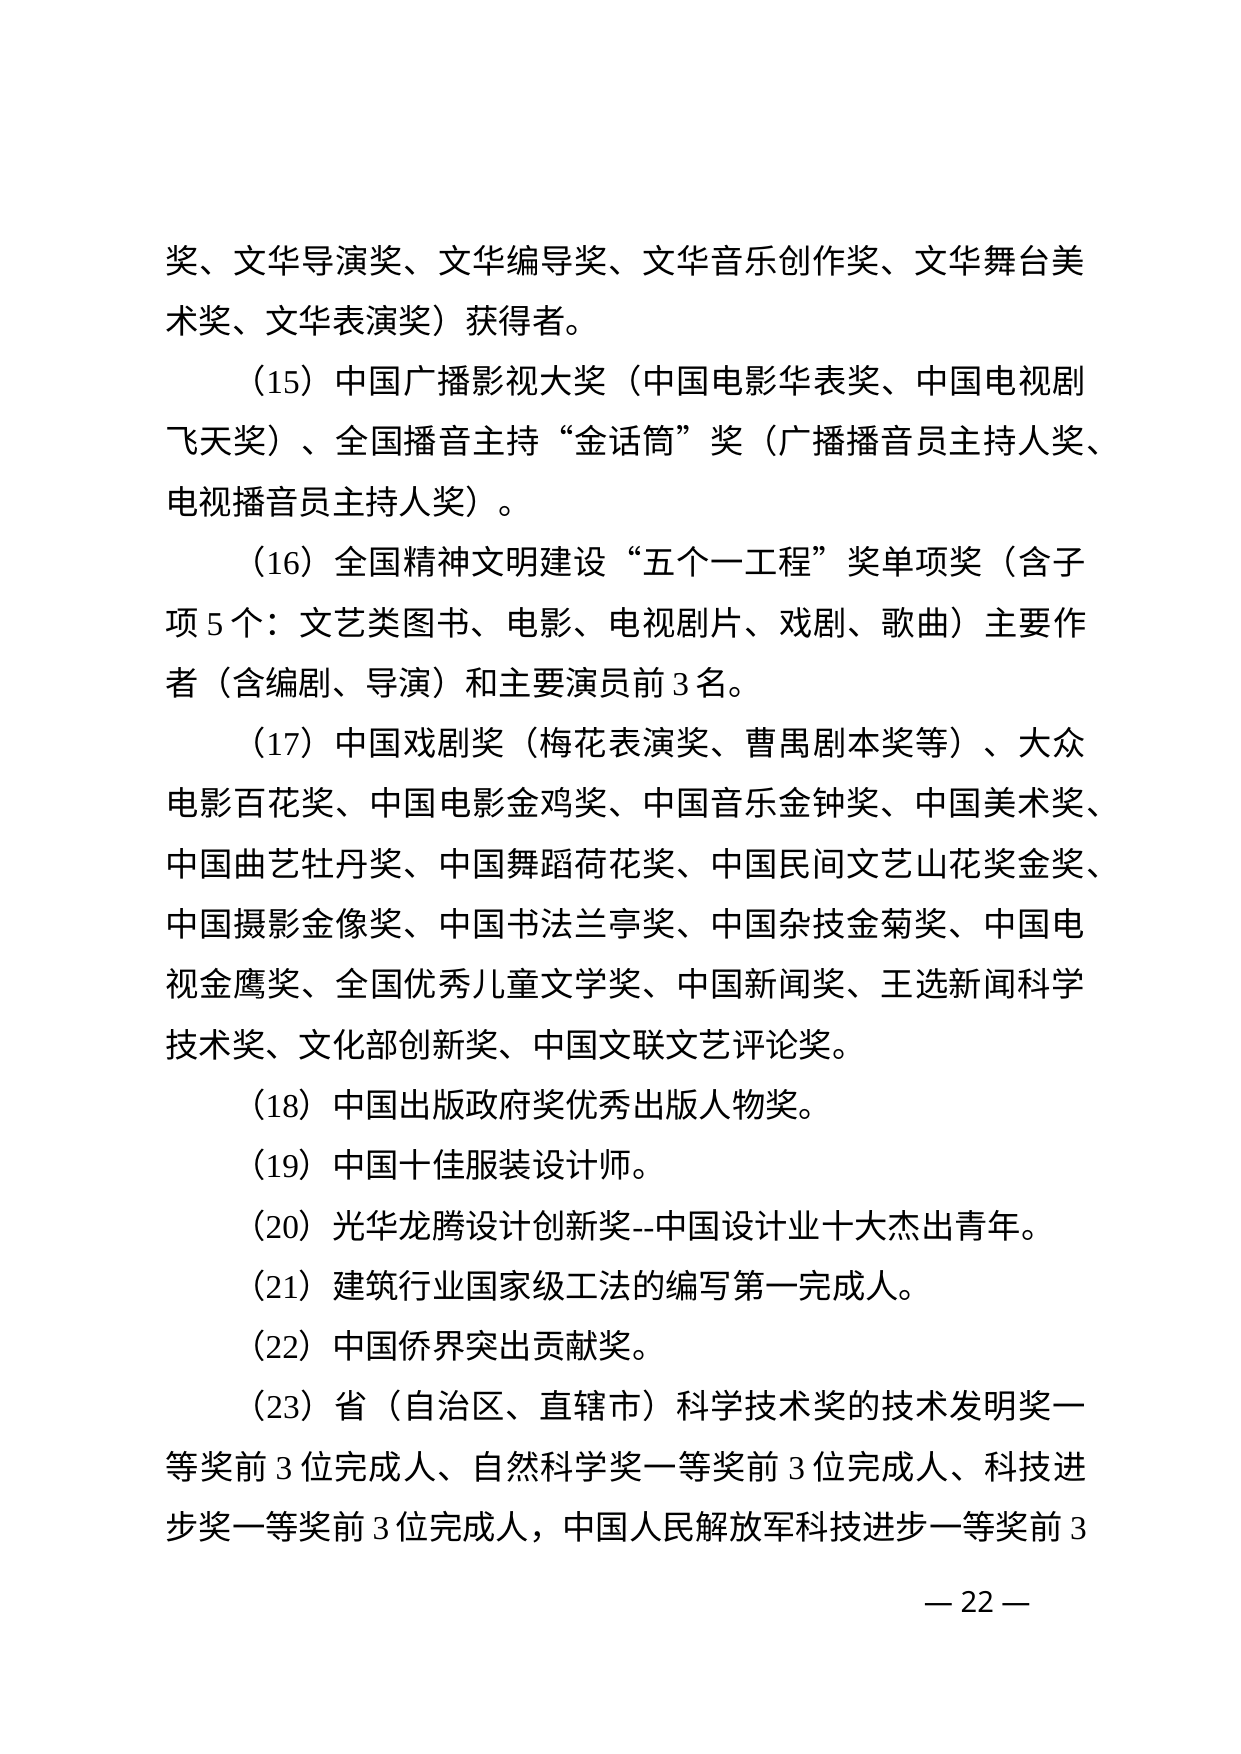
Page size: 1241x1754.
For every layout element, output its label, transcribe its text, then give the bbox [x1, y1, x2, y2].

text （20）光华龙腾设计创新奖--中国设计业十大杰出青年。 [165, 1193, 1087, 1254]
text （19）中国十佳服装设计师。 [165, 1133, 1087, 1193]
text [165, 228, 1087, 349]
text （16）全国精神文明建设“五个一工程”奖单项奖（含子项5个：文艺类图书、电影、电视剧片、戏剧、歌曲）主要作者（含编剧、导演）和主要演员前3名。 [165, 530, 1087, 711]
text （18）中国出版政府奖优秀出版人物奖。 [165, 1073, 1087, 1133]
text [165, 1374, 1087, 1555]
text （17）中国戏剧奖（梅花表演奖、曹禺剧本奖等）、大众电影百花奖、中国电影金鸡奖、中国音乐金钟奖、中国美术奖、中国曲艺牡丹奖、中国舞蹈荷花奖、中国民间文艺山花奖金奖、中国摄影金像奖、中国书法兰亭奖、中国杂技金菊奖、中国电视金鹰奖、全国优秀儿童文学奖、中国新闻奖、王选新闻科学技术奖、文化部创新奖、中国文联文艺评论奖。 [165, 711, 1087, 1073]
text （21）建筑行业国家级工法的编写第一完成人。 [165, 1254, 1087, 1314]
text （15）中国广播影视大奖（中国电影华表奖、中国电视剧飞天奖）、全国播音主持“金话筒”奖（广播播音员主持人奖、电视播音员主持人奖）。 [165, 349, 1087, 530]
text （22）中国侨界突出贡献奖。 [165, 1314, 1087, 1374]
